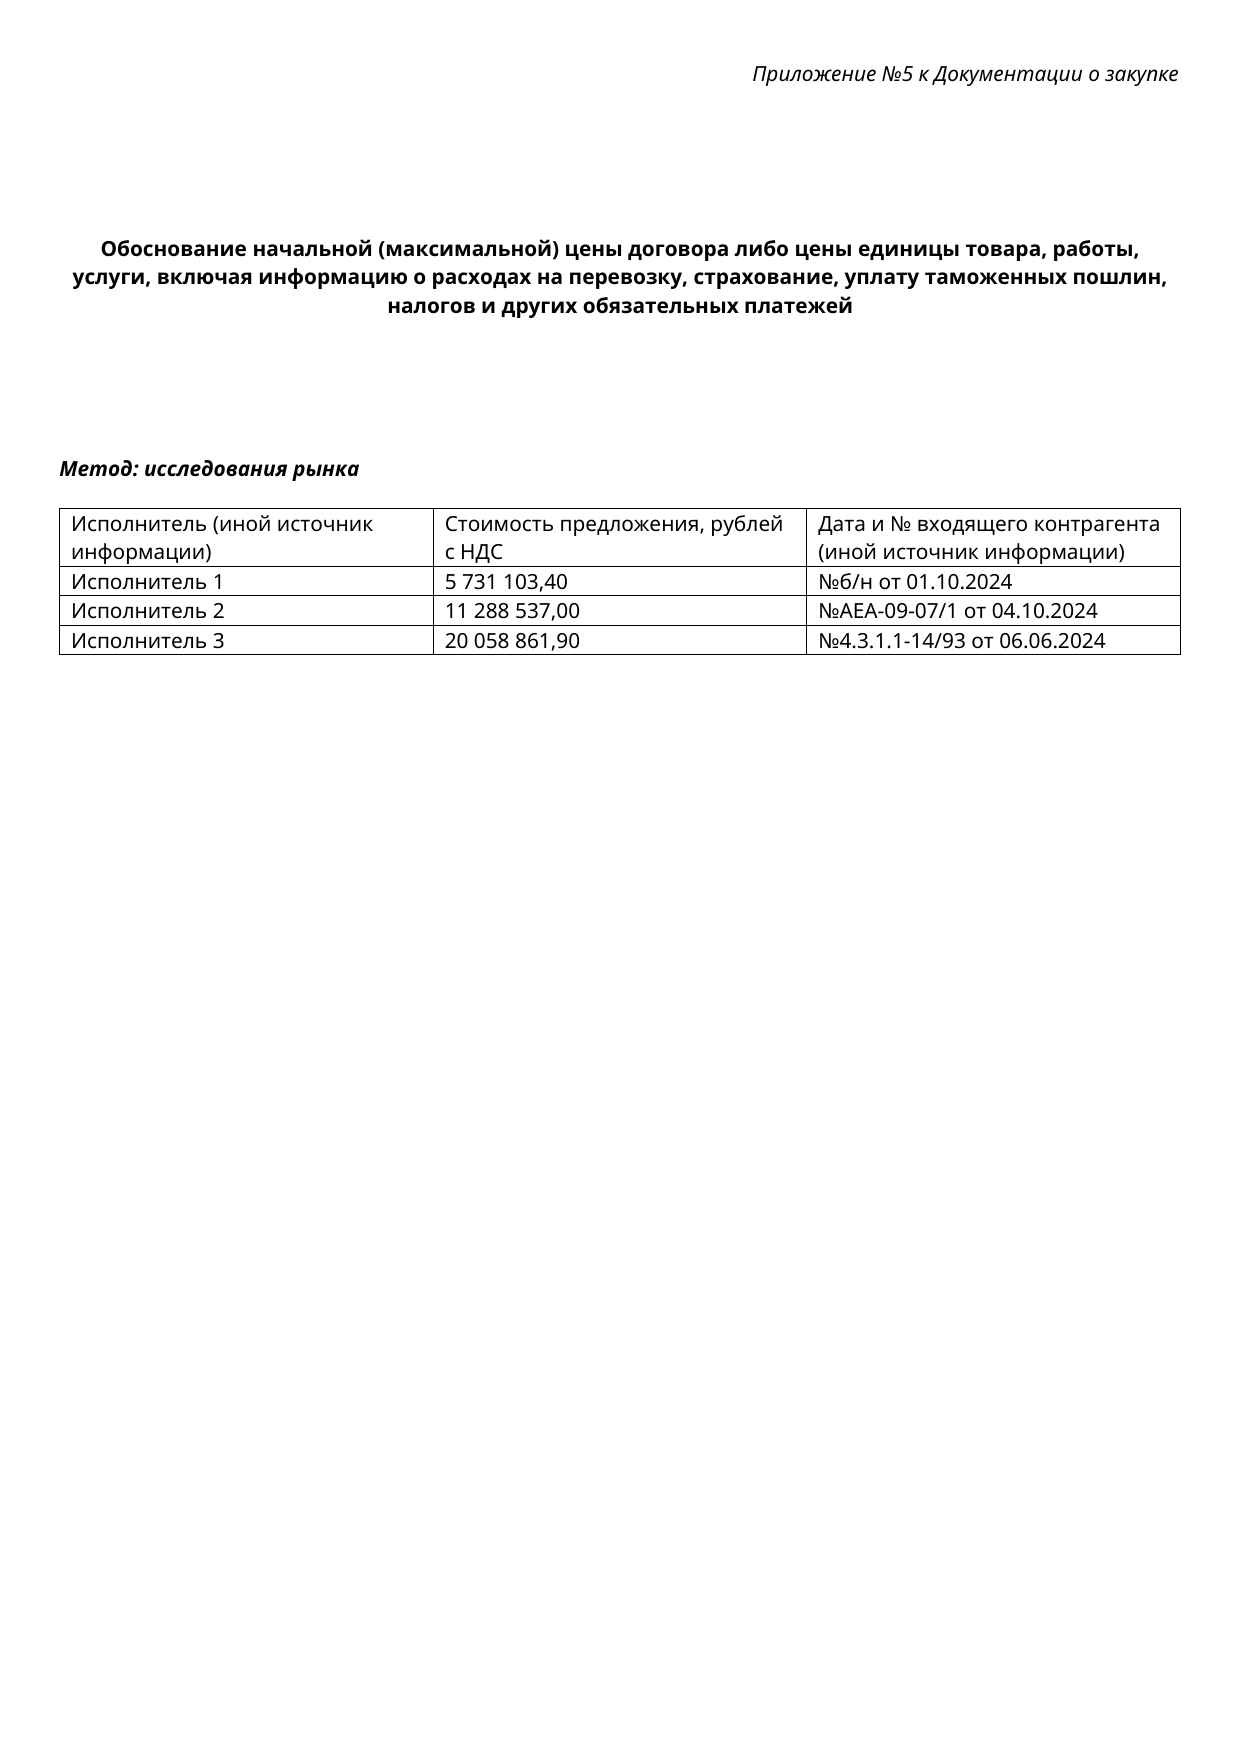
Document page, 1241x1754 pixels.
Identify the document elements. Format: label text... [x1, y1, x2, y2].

table_cell Исполнитель 3 [60, 626, 433, 654]
table_header Дата и № входящего контрагента (иной источник информации) [807, 509, 1180, 566]
table_cell №4.3.1.1-14/93 от 06.06.2024 [807, 626, 1180, 654]
table_cell 11 288 537,00 [434, 596, 806, 625]
table_cell №АЕА-09-07/1 от 04.10.2024 [807, 596, 1180, 625]
table_header Стоимость предложения, рублей с НДС [434, 509, 806, 566]
table_cell №б/н от 01.10.2024 [807, 567, 1180, 595]
table_cell Исполнитель 2 [60, 596, 433, 625]
table_cell 5 731 103,40 [434, 567, 806, 595]
table_header Исполнитель (иной источник информации) [60, 509, 433, 566]
table_cell Исполнитель 1 [60, 567, 433, 595]
text Метод: исследования рынка [59, 454, 1181, 483]
text Обоснование начальной (максимальной) цены договора либо цены единицы товара, работы, услуги, включая информацию о расходах на перевозку, страхование, уплату таможенных пошлин, налогов и других обязательных платежей [59, 234, 1181, 319]
list Приложение №5 к Документации о закупке [134, 59, 1181, 87]
table_cell 20 058 861,90 [434, 626, 806, 654]
